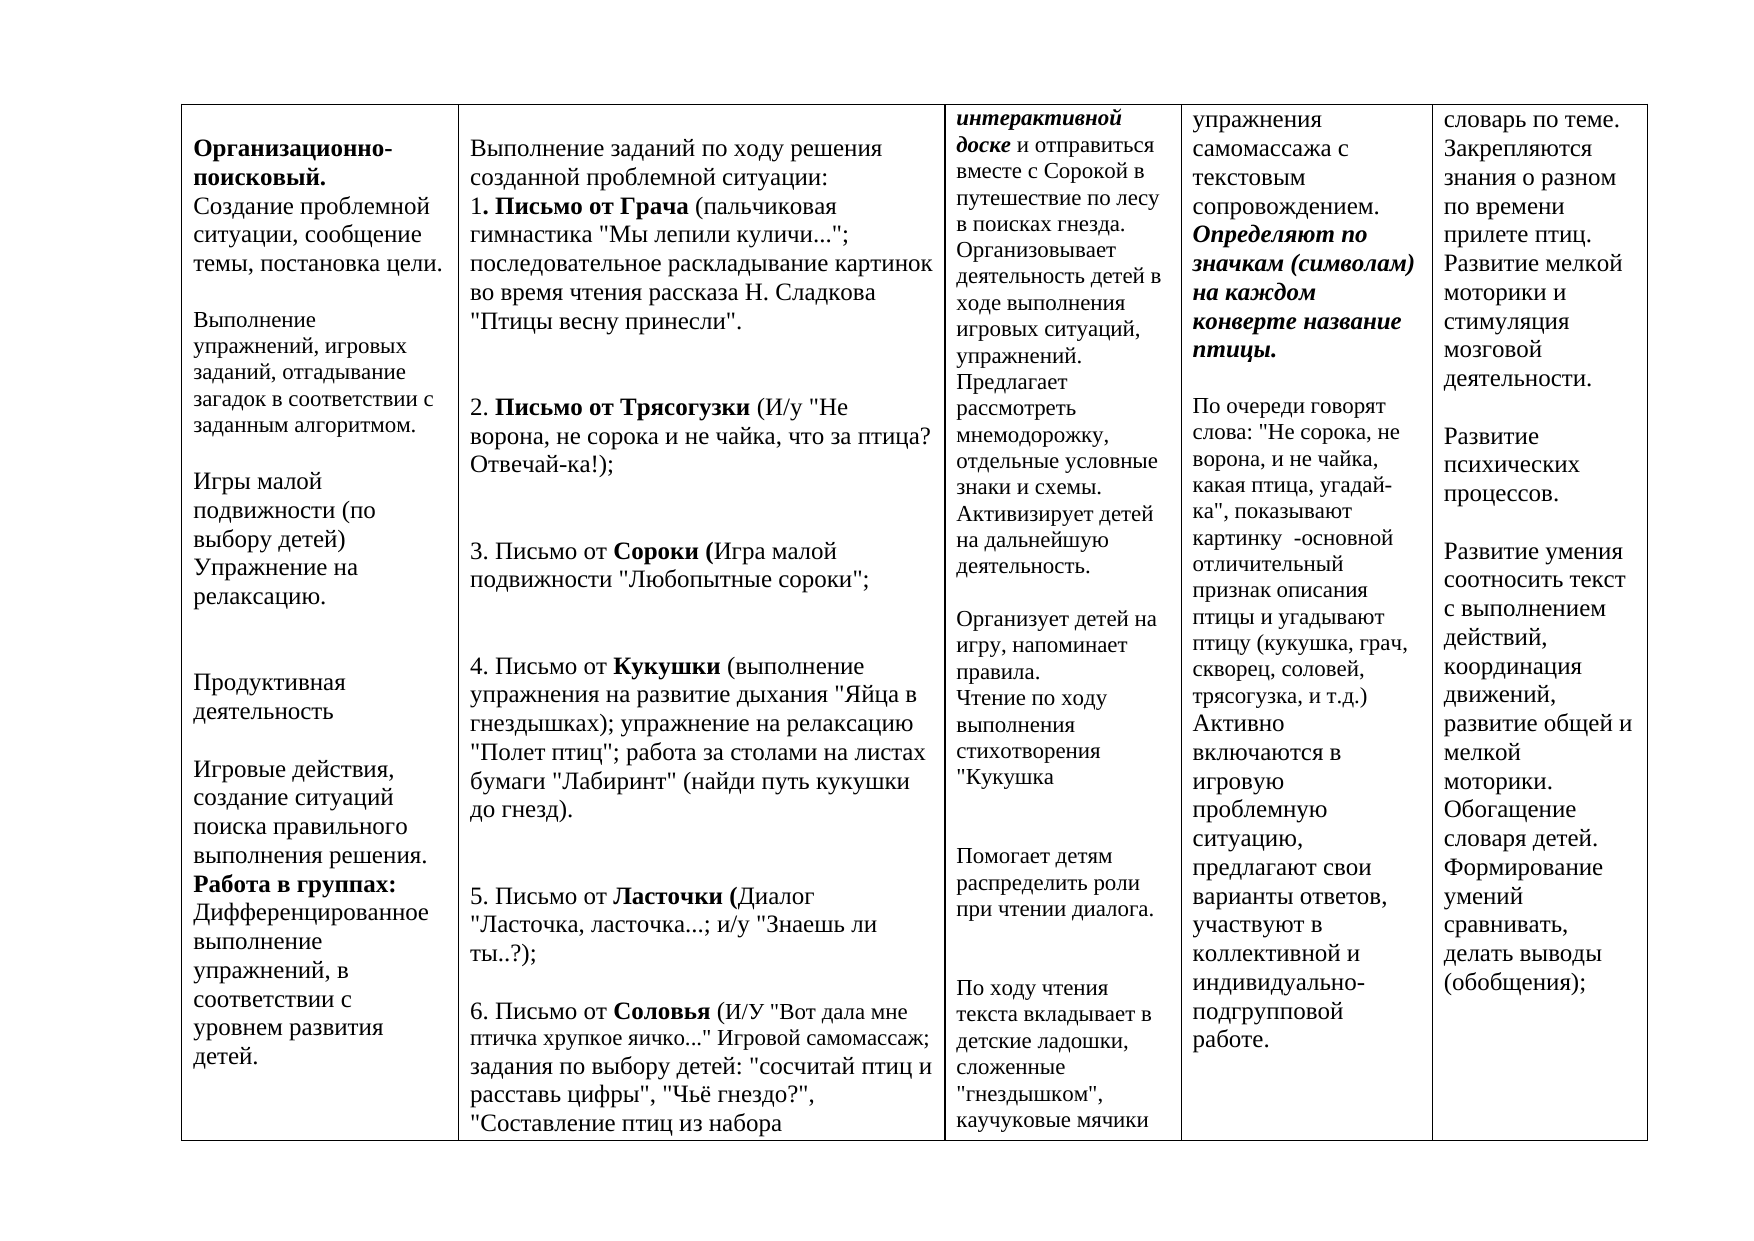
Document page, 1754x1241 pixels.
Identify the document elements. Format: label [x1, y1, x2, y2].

table_cell [1433, 105, 1647, 1139]
table_cell [459, 105, 944, 1139]
table_cell [182, 105, 458, 1139]
table_cell [1182, 105, 1432, 1139]
table_cell [946, 105, 1181, 1139]
